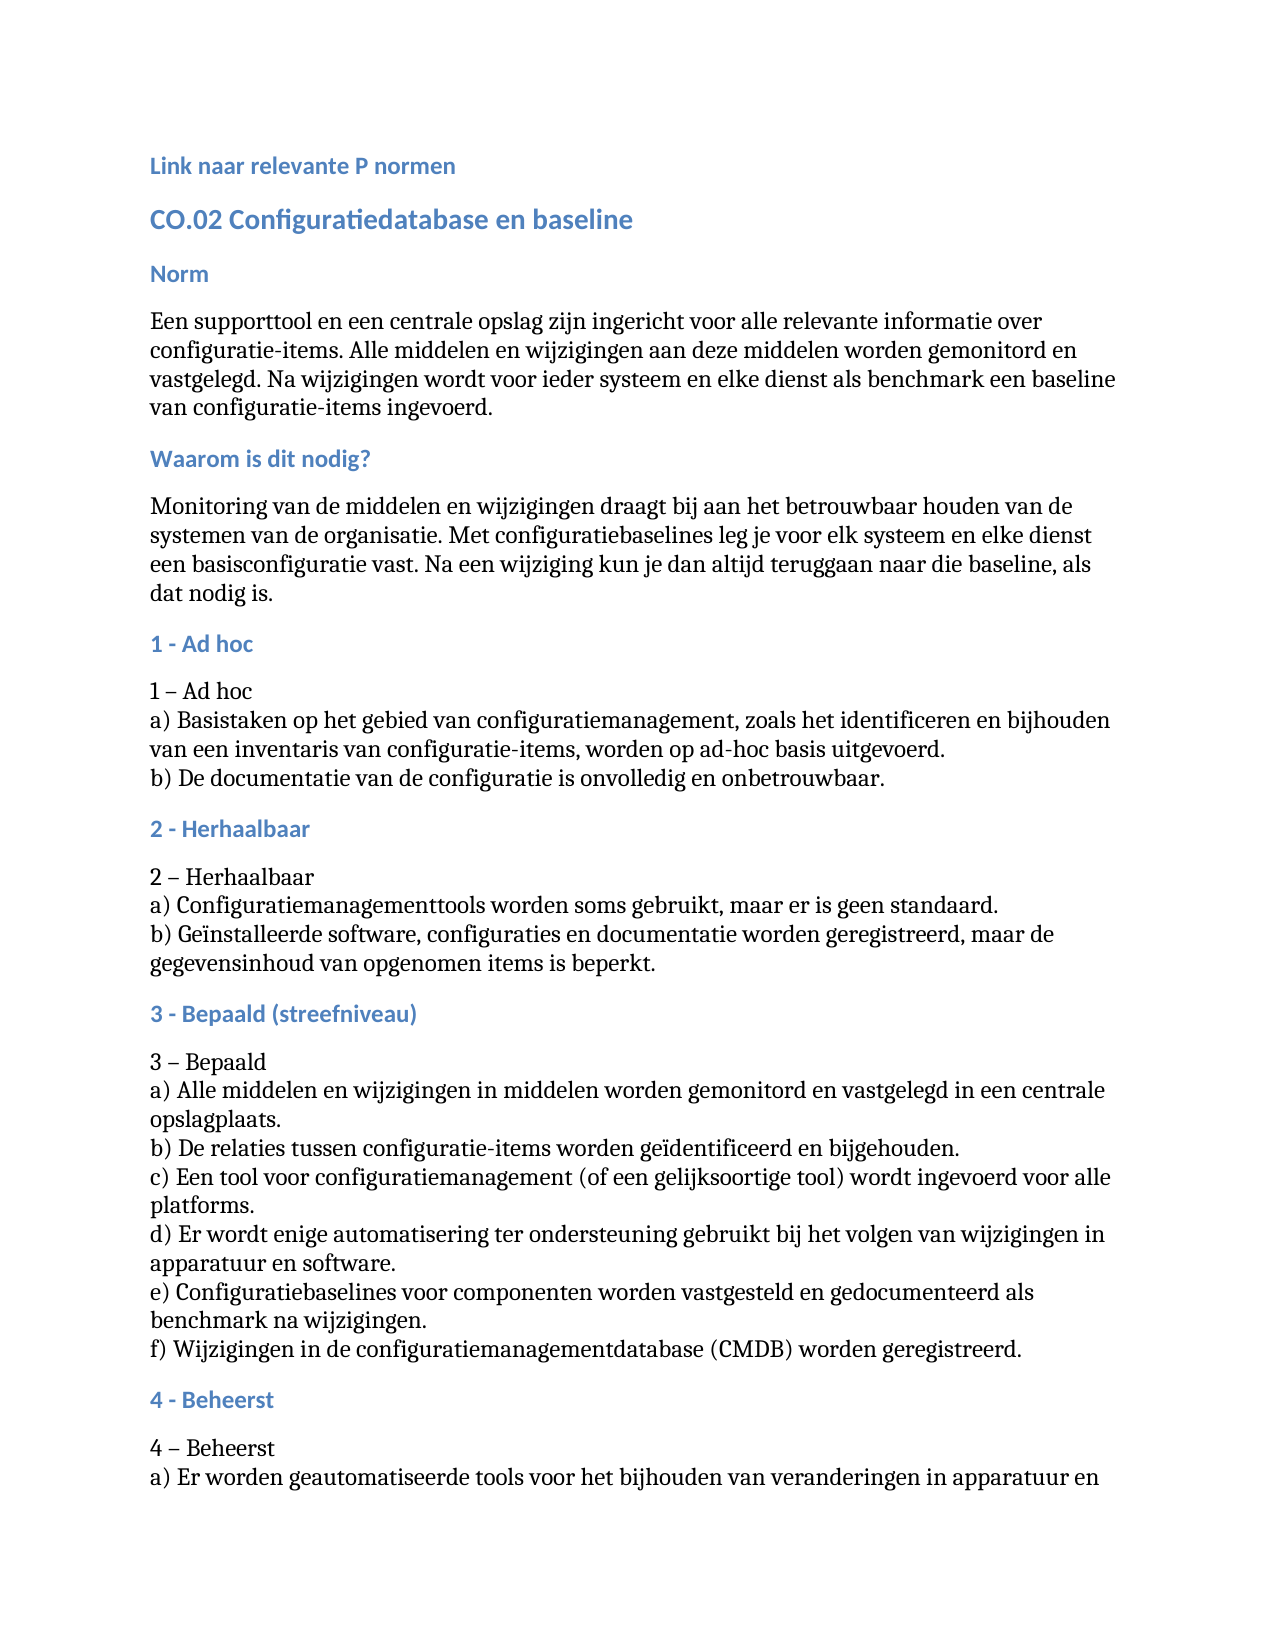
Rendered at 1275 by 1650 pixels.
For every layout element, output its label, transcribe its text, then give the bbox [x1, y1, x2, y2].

text Een supporttool en een centrale opslag zijn ingericht voor alle relevante informatie over configuratie-items. Alle middelen en wijzigingen aan deze middelen worden gemonitord en vastgelegd. Na wijzigingen wordt voor ieder systeem en elke dienst als benchmark een baseline van configuratie-items ingevoerd. [150, 307, 1125, 422]
subtitle Norm [150, 258, 1125, 288]
subtitle 3 - Bepaald (streefniveau) [150, 998, 1125, 1029]
subtitle 2 - Herhaalbaar [150, 813, 1125, 844]
text 1 – Ad hoc a) Basistaken op het gebied van configuratiemanagement, zoals het identificeren en bijhouden van een inventaris van configuratie-items, worden op ad-hoc basis uitgevoerd. b) De documentatie van de configuratie is onvolledig en onbetrouwbaar. [150, 677, 1125, 792]
subtitle Link naar relevante P normen [150, 150, 1125, 181]
subtitle CO.02 Configuratiedatabase en baseline [150, 201, 1125, 237]
subtitle 4 - Beheerst [150, 1384, 1125, 1415]
text 3 – Bepaald a) Alle middelen en wijzigingen in middelen worden gemonitord en vastgelegd in een centrale opslagplaats. b) De relaties tussen configuratie-items worden geïdentificeerd en bijgehouden. c) Een tool voor configuratiemanagement (of een gelijksoortige tool) wordt ingevoerd voor alle platforms. d) Er wordt enige automatisering ter ondersteuning gebruikt bij het volgen van wijzigingen in apparatuur en software. e) Configuratiebaselines voor componenten worden vastgesteld en gedocumenteerd als benchmark na wijzigingen. f) Wijzigingen in de configuratiemanagementdatabase (CMDB) worden geregistreerd. [150, 1047, 1125, 1364]
text Monitoring van de middelen en wijzigingen draagt bij aan het betrouwbaar houden van de systemen van de organisatie. Met configuratiebaselines leg je voor elk systeem en elke dienst een basisconfiguratie vast. Na een wijziging kun je dan altijd teruggaan naar die baseline, als dat nodig is. [150, 492, 1125, 607]
text 2 – Herhaalbaar a) Configuratiemanagementtools worden soms gebruikt, maar er is geen standaard. b) Geïnstalleerde software, configuraties en documentatie worden geregistreerd, maar de gegevensinhoud van opgenomen items is beperkt. [150, 862, 1125, 977]
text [150, 1434, 1125, 1491]
subtitle Waarom is dit nodig? [150, 443, 1125, 473]
subtitle 1 - Ad hoc [150, 628, 1125, 658]
